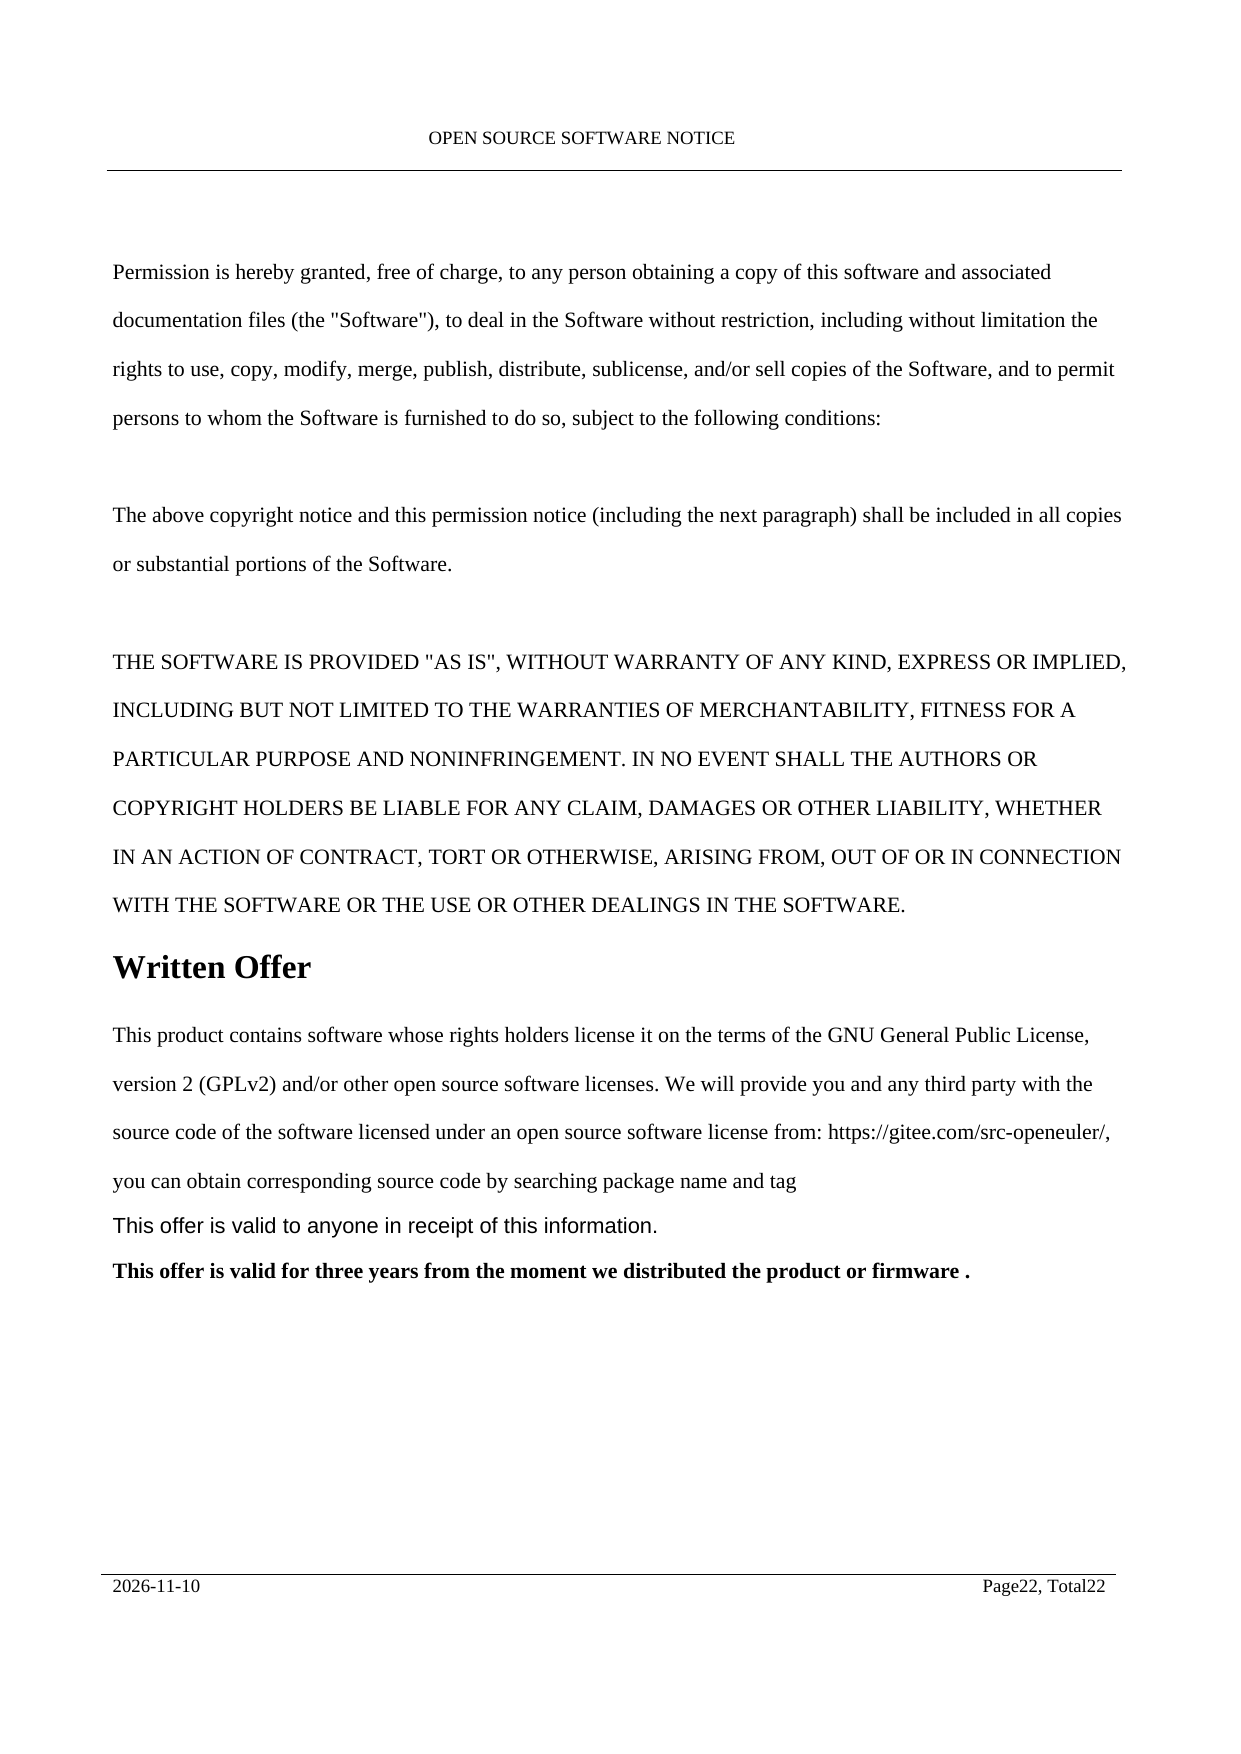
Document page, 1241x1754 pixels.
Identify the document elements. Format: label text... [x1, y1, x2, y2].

text This offer is valid to anyone in receipt of this information. [112, 1209, 1128, 1242]
text This product contains software whose rights holders license it on the terms of the GNU General Public License, version 2 (GPLv2) and/or other open source software licenses. We will provide you and any third party with the source code of the software licensed under an open source software license from: https://gitee.com/src-openeuler/, you can obtain corresponding source code by searching package name and tag [112, 1018, 1128, 1197]
text Written Offer [112, 934, 1128, 999]
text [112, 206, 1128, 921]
text This offer is valid for three years from the moment we distributed the product or firmware . [112, 1254, 1128, 1287]
